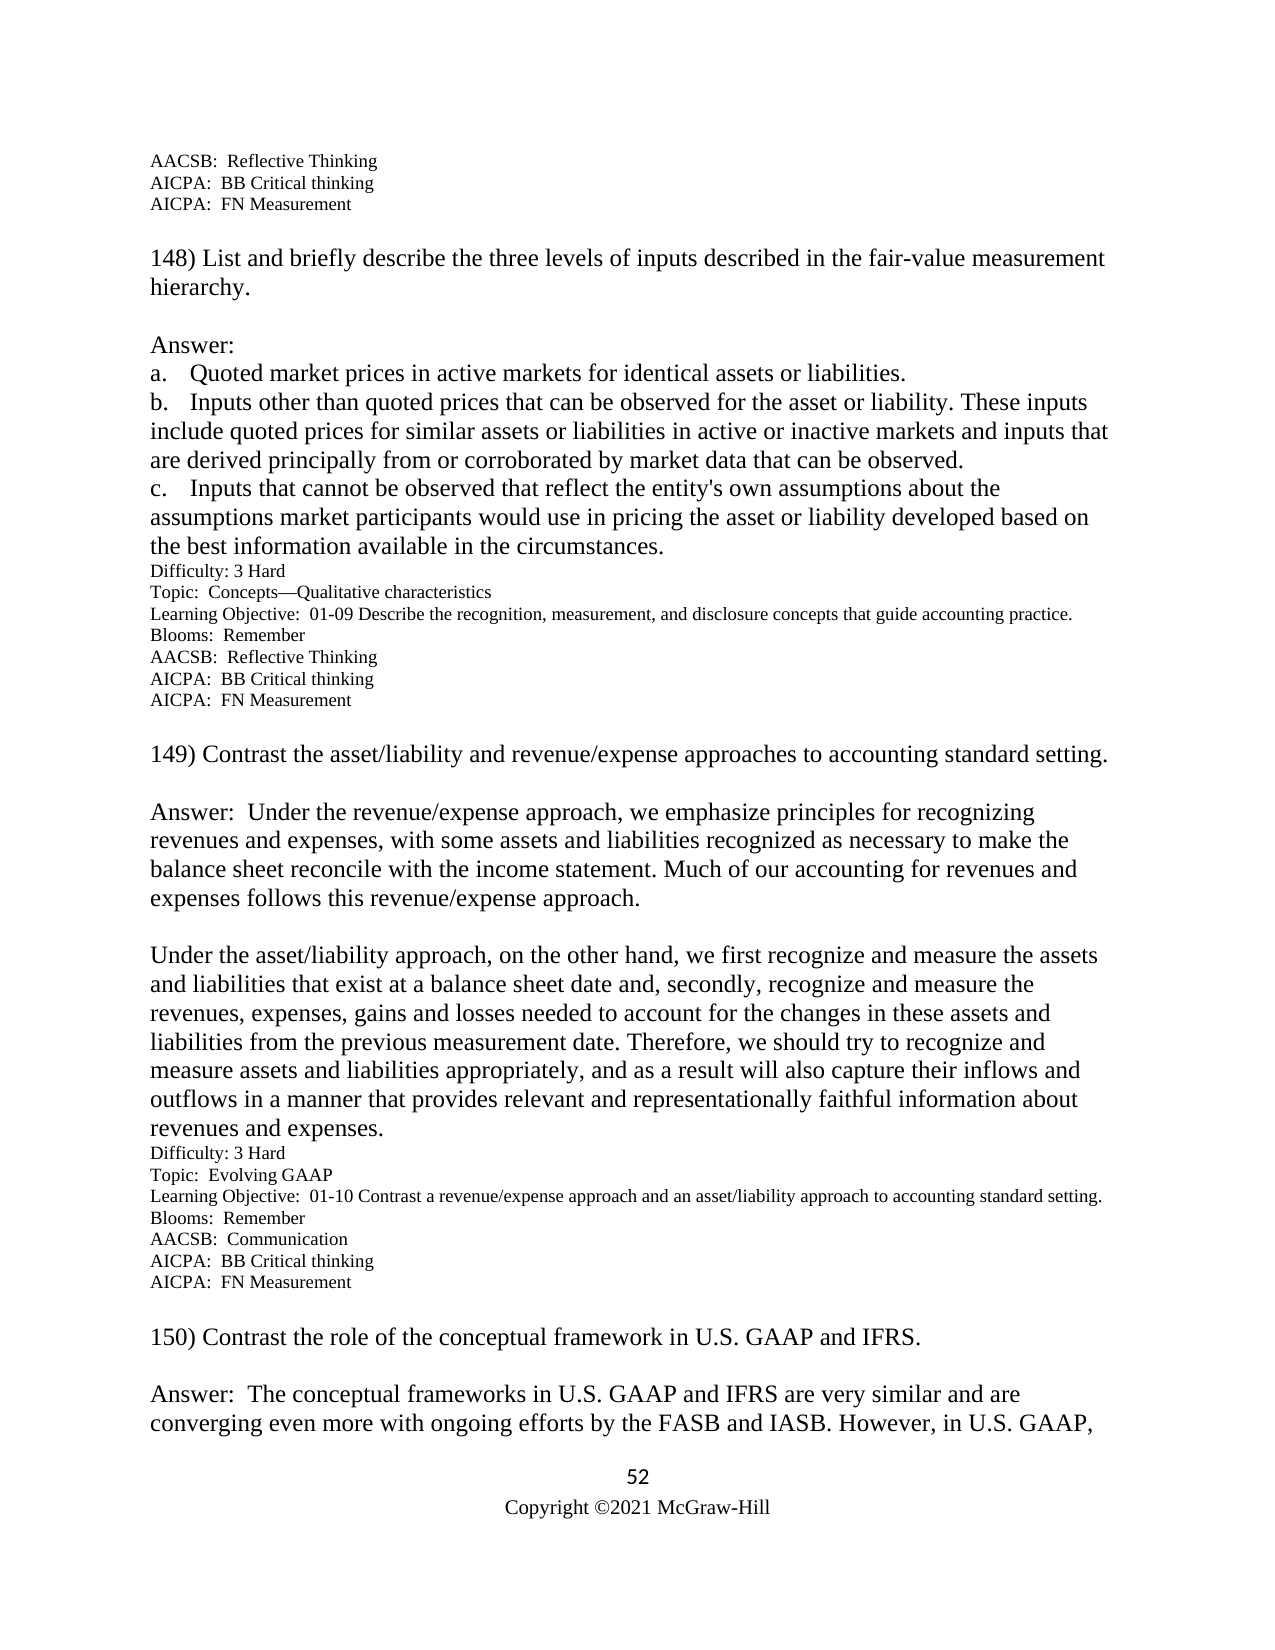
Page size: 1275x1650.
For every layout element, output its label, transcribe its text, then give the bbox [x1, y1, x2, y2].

text AACSB: Communication [150, 1228, 1125, 1250]
text Topic: Concepts―Qualitative characteristics [150, 581, 1125, 603]
text AACSB: Reflective Thinking [150, 150, 1125, 172]
text AICPA: FN Measurement [150, 193, 1125, 215]
text AICPA: FN Measurement [150, 689, 1125, 711]
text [150, 1379, 1125, 1437]
text AICPA: FN Measurement [150, 1271, 1125, 1293]
text 149) Contrast the asset/liability and revenue/expense approaches to accounting standard setting. [150, 739, 1125, 768]
text Blooms: Remember [150, 624, 1125, 646]
text b. Inputs other than quoted prices that can be observed for the asset or liability. These inputs include quoted prices for similar assets or liabilities in active or inactive markets and inputs that are derived principally from or corroborated by market data that can be observed. [150, 387, 1125, 473]
text Difficulty: 3 Hard [150, 1142, 1125, 1163]
text Topic: Evolving GAAP [150, 1163, 1125, 1185]
text AICPA: BB Critical thinking [150, 667, 1125, 689]
text Learning Objective: 01-09 Describe the recognition, measurement, and disclosure concepts that guide accounting practice. [150, 603, 1125, 624]
text AICPA: BB Critical thinking [150, 1250, 1125, 1271]
text Blooms: Remember [150, 1207, 1125, 1228]
text Learning Objective: 01-10 Contrast a revenue/expense approach and an asset/liability approach to accounting standard setting. [150, 1185, 1125, 1207]
text Under the asset/liability approach, on the other hand, we first recognize and measure the assets and liabilities that exist at a balance sheet date and, secondly, recognize and measure the revenues, expenses, gains and losses needed to account for the changes in these assets and liabilities from the previous measurement date. Therefore, we should try to recognize and measure assets and liabilities appropriately, and as a result will also capture their inflows and outflows in a manner that provides relevant and representationally faithful information about revenues and expenses. [150, 941, 1125, 1142]
text a. Quoted market prices in active markets for identical assets or liabilities. [150, 358, 1125, 387]
text Answer: Under the revenue/expense approach, we emphasize principles for recognizing revenues and expenses, with some assets and liabilities recognized as necessary to make the balance sheet reconcile with the income statement. Much of our accounting for revenues and expenses follows this revenue/expense approach. [150, 797, 1125, 912]
text 150) Contrast the role of the conceptual framework in U.S. GAAP and IFRS. [150, 1322, 1125, 1350]
text AICPA: BB Critical thinking [150, 172, 1125, 193]
text c. Inputs that cannot be observed that reflect the entity's own assumptions about the assumptions market participants would use in pricing the asset or liability developed based on the best information available in the circumstances. [150, 473, 1125, 560]
text Answer: [150, 330, 1125, 358]
text Difficulty: 3 Hard [150, 560, 1125, 581]
text 148) List and briefly describe the three levels of inputs described in the fair-value measurement hierarchy. [150, 243, 1125, 301]
text AACSB: Reflective Thinking [150, 646, 1125, 667]
